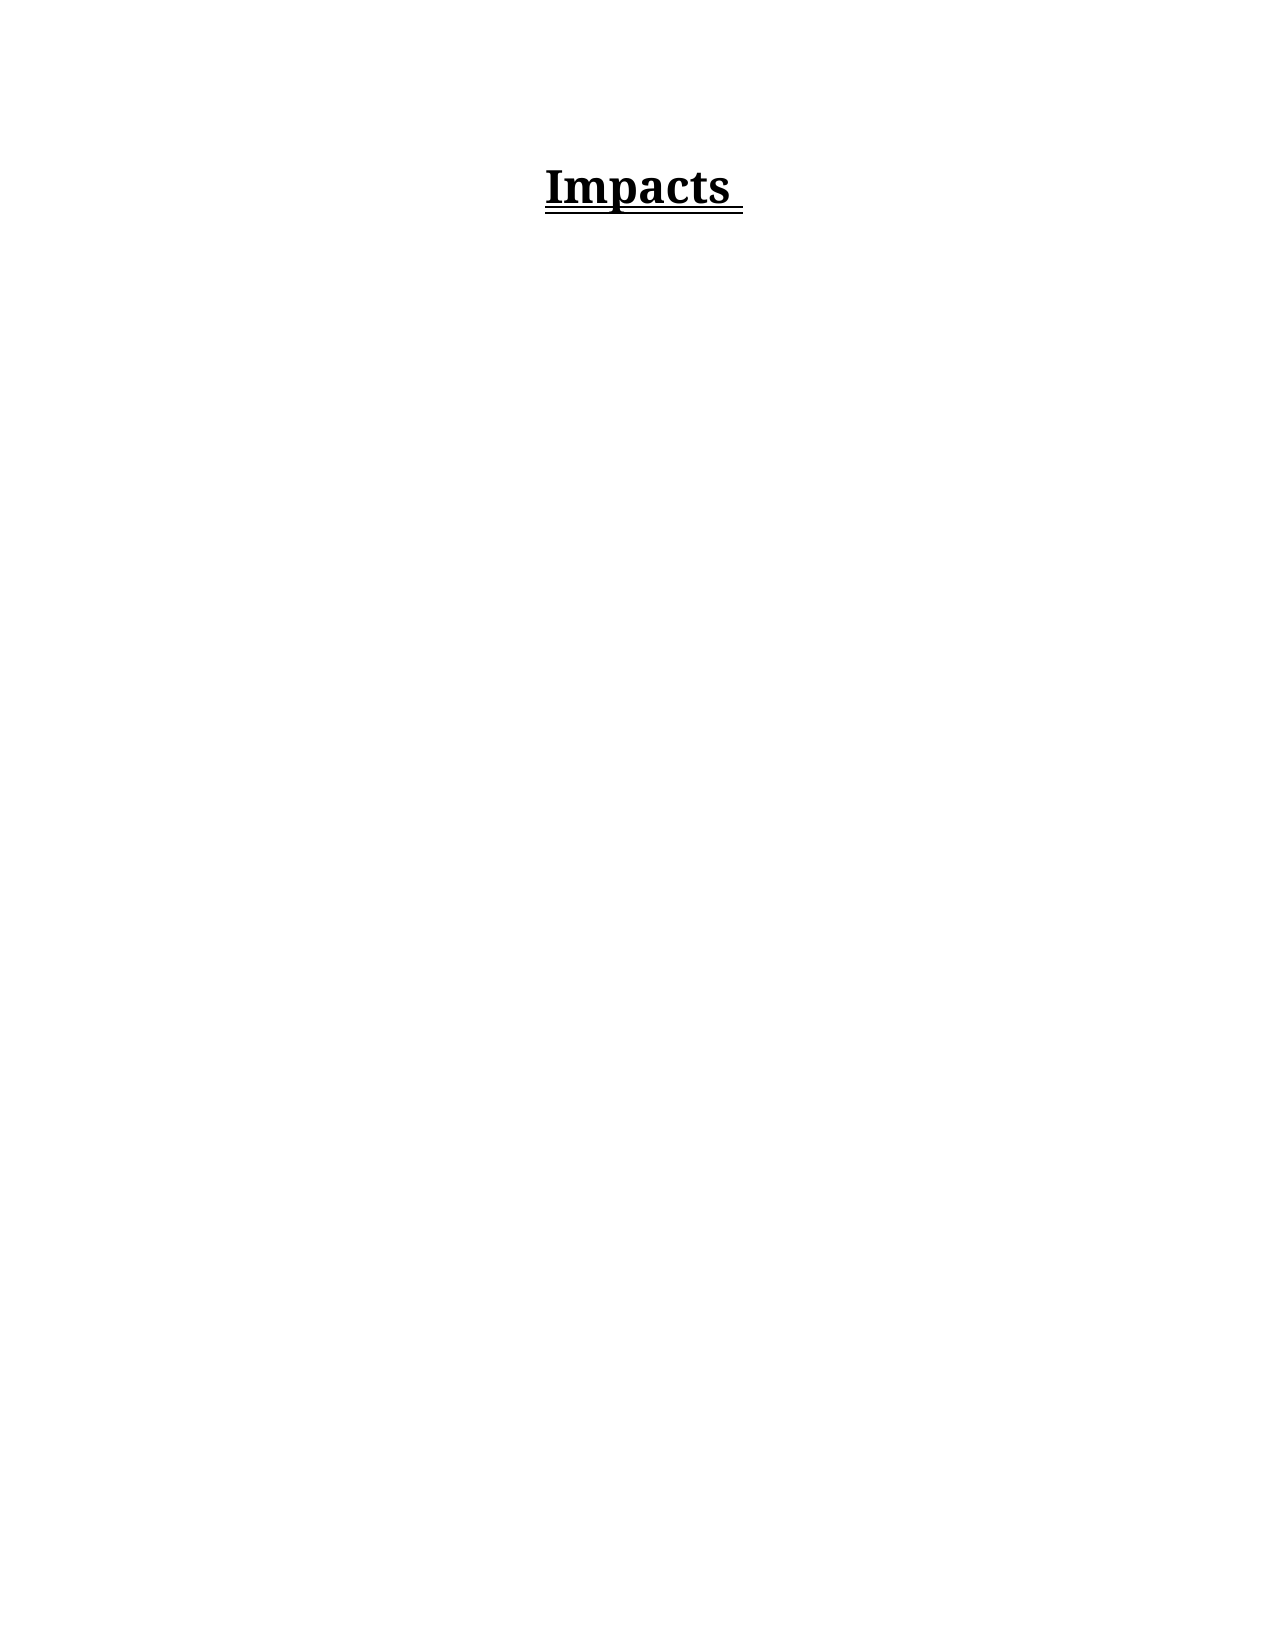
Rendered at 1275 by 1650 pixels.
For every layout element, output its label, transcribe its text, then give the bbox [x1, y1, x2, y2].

subtitle Impacts [187, 154, 1087, 217]
